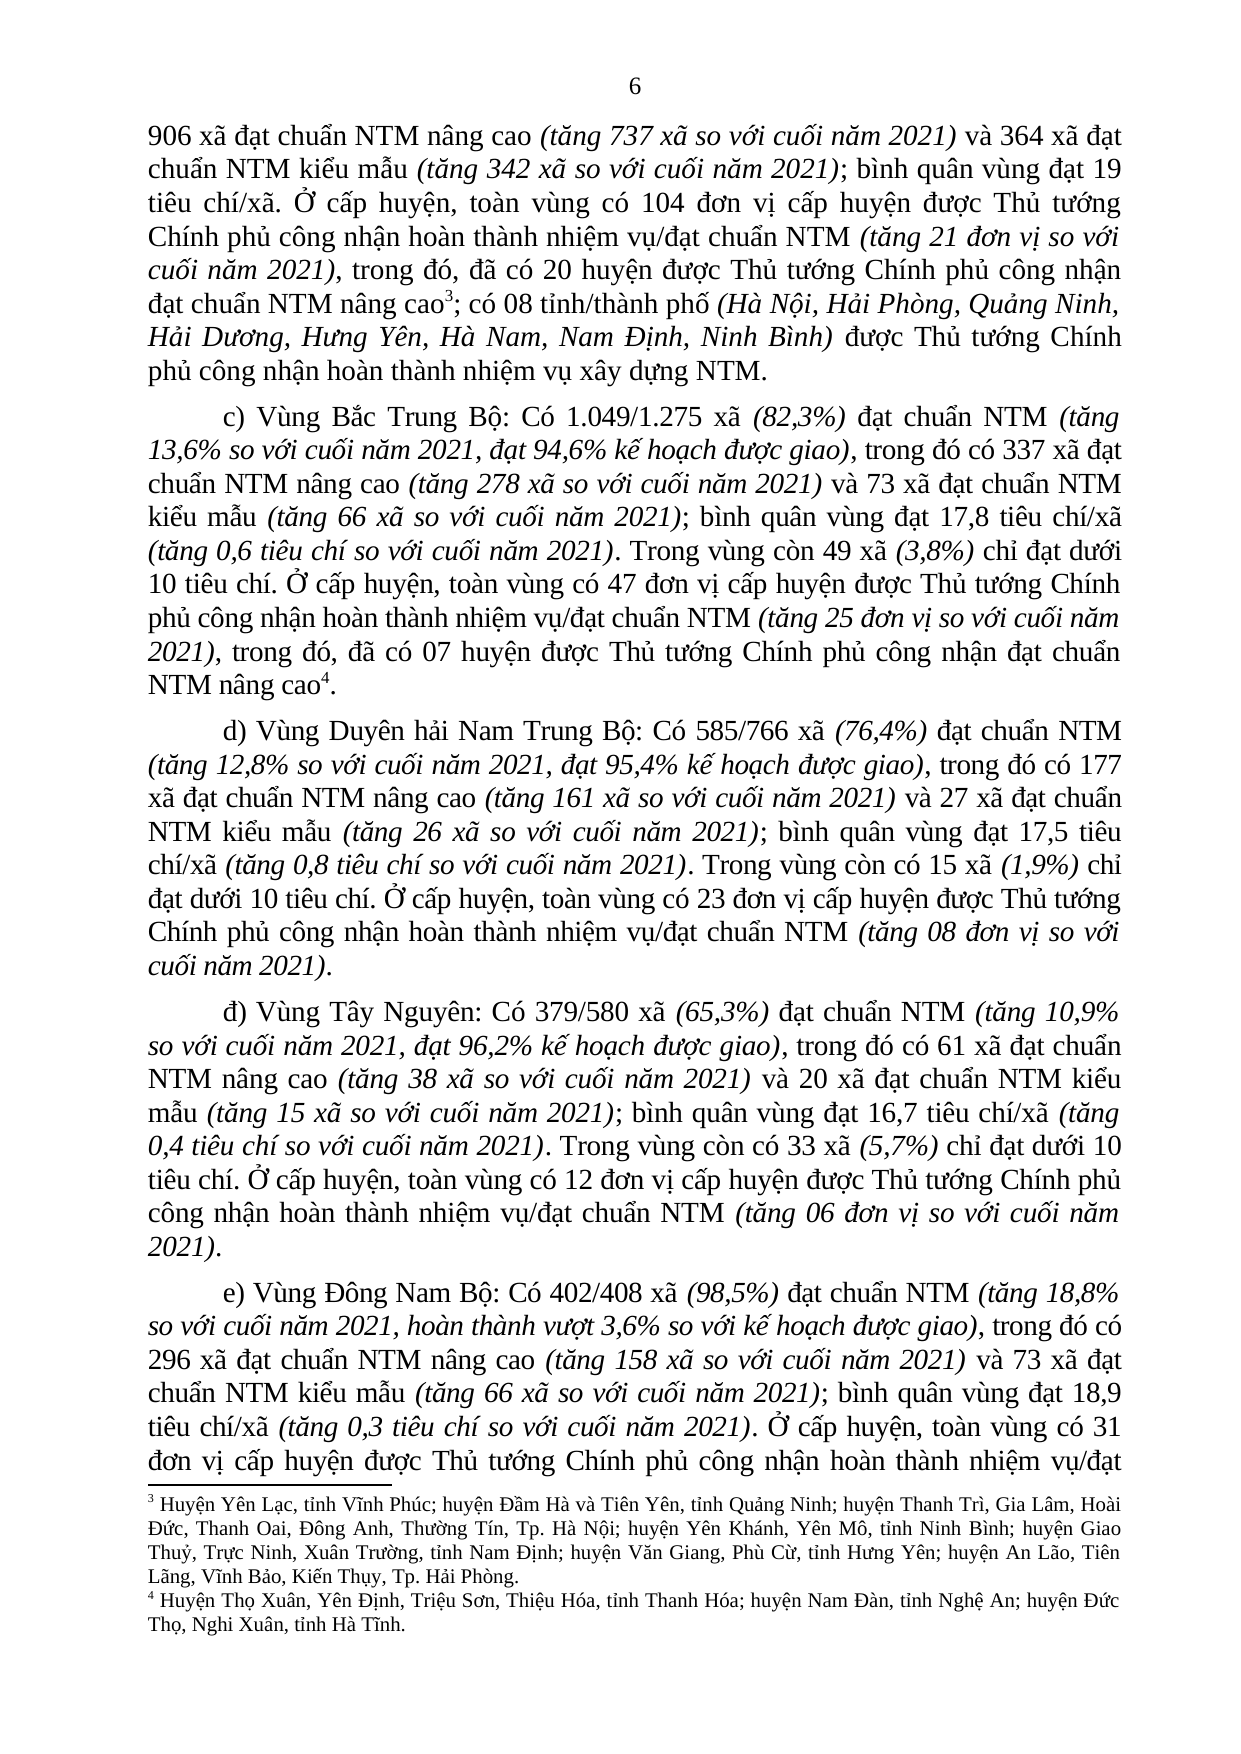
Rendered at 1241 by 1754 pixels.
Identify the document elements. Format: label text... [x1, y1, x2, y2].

text đ) Vùng Tây Nguyên: Có 379/580 xã (65,3%) đạt chuẩn NTM (tăng 10,9% so với cuối năm 2021, đạt 96,2% kế hoạch được giao), trong đó có 61 xã đạt chuẩn NTM nâng cao (tăng 38 xã so với cuối năm 2021) và 20 xã đạt chuẩn NTM kiểu mẫu (tăng 15 xã so với cuối năm 2021); bình quân vùng đạt 16,7 tiêu chí/xã (tăng 0,4 tiêu chí so với cuối năm 2021). Trong vùng còn có 33 xã (5,7%) chỉ đạt dưới 10 tiêu chí. Ở cấp huyện, toàn vùng có 12 đơn vị cấp huyện được Thủ tướng Chính phủ công nhận hoàn thành nhiệm vụ/đạt chuẩn NTM (tăng 06 đơn vị so với cuối năm 2021). [148, 994, 1122, 1262]
text d) Vùng Duyên hải Nam Trung Bộ: Có 585/766 xã (76,4%) đạt chuẩn NTM (tăng 12,8% so với cuối năm 2021, đạt 95,4% kế hoạch được giao), trong đó có 177 xã đạt chuẩn NTM nâng cao (tăng 161 xã so với cuối năm 2021) và 27 xã đạt chuẩn NTM kiểu mẫu (tăng 26 xã so với cuối năm 2021); bình quân vùng đạt 17,5 tiêu chí/xã (tăng 0,8 tiêu chí so với cuối năm 2021). Trong vùng còn có 15 xã (1,9%) chỉ đạt dưới 10 tiêu chí. Ở cấp huyện, toàn vùng có 23 đơn vị cấp huyện được Thủ tướng Chính phủ công nhận hoàn thành nhiệm vụ/đạt chuẩn NTM (tăng 08 đơn vị so với cuối năm 2021). [148, 713, 1122, 982]
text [148, 1275, 1122, 1476]
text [148, 118, 1122, 386]
text c) Vùng Bắc Trung Bộ: Có 1.049/1.275 xã (82,3%) đạt chuẩn NTM (tăng 13,6% so với cuối năm 2021, đạt 94,6% kế hoạch được giao), trong đó có 337 xã đạt chuẩn NTM nâng cao (tăng 278 xã so với cuối năm 2021) và 73 xã đạt chuẩn NTM kiểu mẫu (tăng 66 xã so với cuối năm 2021); bình quân vùng đạt 17,8 tiêu chí/xã (tăng 0,6 tiêu chí so với cuối năm 2021). Trong vùng còn 49 xã (3,8%) chỉ đạt dưới 10 tiêu chí. Ở cấp huyện, toàn vùng có 47 đơn vị cấp huyện được Thủ tướng Chính phủ công nhận hoàn thành nhiệm vụ/đạt chuẩn NTM (tăng 25 đơn vị so với cuối năm 2021), trong đó, đã có 07 huyện được Thủ tướng Chính phủ công nhận đạt chuẩn NTM nâng cao. [148, 399, 1122, 701]
